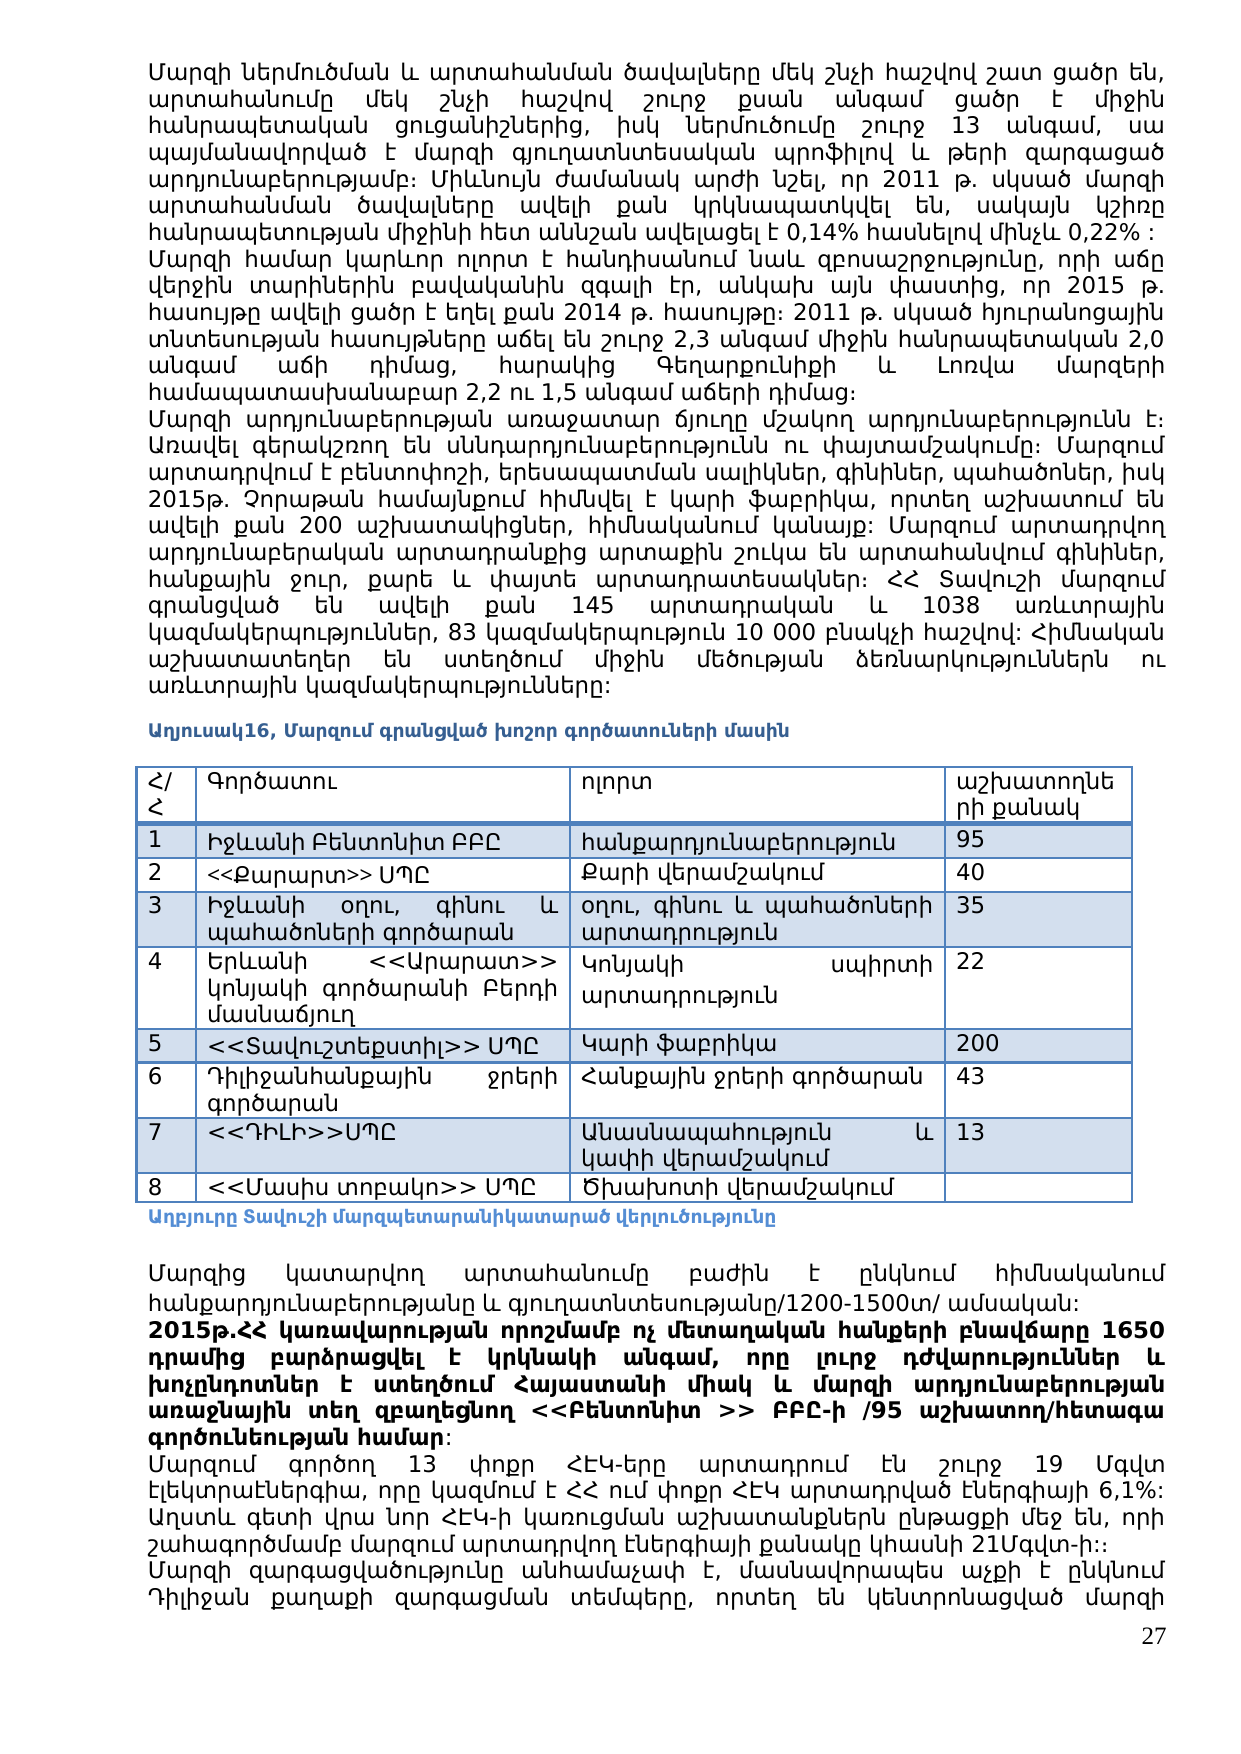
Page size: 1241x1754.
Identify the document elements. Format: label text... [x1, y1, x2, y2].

table_cell 22 [946, 948, 1131, 1028]
table_header Հ/Հ [138, 768, 195, 821]
text 2015թ.ՀՀ կառավարության որոշմամբ ոչ մետաղական հանքերի բնավճարը 1650 դրամից բարձրացվել է կրկնակի անգամ, որը լուրջ դժվարություններ և խոչընդոտներ է ստեղծում Հայաստանի միակ և մարզի արդյունաբերության առաջնային տեղ զբաղեցնող <<Բենտոնիտ >> ԲԲԸ-ի /95 աշխատող/հետագա գործունեության համար: [148, 1318, 1166, 1451]
table_cell օղու, գինու և պահածոների արտադրություն [571, 893, 944, 946]
text Մարզից կատարվող արտահանումը բաժին է ընկնում հիմնականում հանքարդյունաբերությանը և գյուղատնտեսությանը/1200-1500տ/ ամսական: [148, 1260, 1166, 1318]
text Աղբյուրը Տավուշի մարզպետարանիկատարած վերլուծությունը [148, 1203, 1166, 1228]
table_cell <<Տավուշտեքստիլ>> ՍՊԸ [197, 1030, 569, 1061]
table_cell Քարի վերամշակում [571, 859, 944, 891]
table_cell Կոնյակի սպիրտի արտադրություն [571, 948, 944, 1028]
text Մարզի արդյունաբերության առաջատար ճյուղը մշակող արդյունաբերությունն է։ Առավել գերակշռող են սննդարդյունաբերությունն ու փայտամշակումը։ Մարզում արտադրվում է բենտոփոշի, երեսապատման սալիկներ, գինիներ, պահածոներ, իսկ 2015թ. Չորաթան համայնքում հիմնվել է կարի ֆաբրիկա, որտեղ աշխատում են ավելի քան 200 աշխատակիցներ, հիմնականում կանայք: Մարզում արտադրվող արդյունաբերական արտադրանքից արտաքին շուկա են արտահանվում գինիներ, հանքային ջուր, քարե և փայտե արտադրատեսակներ։ ՀՀ Տավուշի մարզում գրանցված են ավելի քան 145 արտադրական և 1038 առևտրային կազմակերպություններ, 83 կազմակերպություն 10 000 բնակչի հաշվով: Հիմնական աշխատատեղեր են ստեղծում միջին մեծության ձեռնարկություններն ու առևտրային կազմակերպությունները: [148, 406, 1166, 699]
text Մարզի համար կարևոր ոլորտ է հանդիսանում նաև զբոսաշրջությունը, որի աճը վերջին տարիներին բավականին զգալի էր, անկախ այն փաստից, որ 2015 թ. հասույթը ավելի ցածր է եղել քան 2014 թ. հասույթը։ 2011 թ. սկսած հյուրանոցային տնտեսության հասույթները աճել են շուրջ 2,3 անգամ միջին հանրապետական 2,0 անգամ աճի դիմաց, հարակից Գեղարքունիքի և Լոռվա մարզերի համապատասխանաբար 2,2 ու 1,5 անգամ աճերի դիմաց։ [148, 246, 1166, 406]
table_cell Իջևանի օղու, գինու և պահածոների գործարան [197, 893, 569, 946]
table_cell 95 [946, 826, 1131, 857]
table_cell 43 [946, 1064, 1131, 1117]
text Աղյուսակ16, Մարզում գրանցված խոշոր գործատուների մասին [148, 720, 1166, 742]
table_cell 5 [138, 1030, 195, 1061]
table_cell Իջևանի Բենտոնիտ ԲԲԸ [197, 826, 569, 857]
table_cell <<ԴԻԼԻ>>ՍՊԸ [197, 1119, 569, 1172]
table_header ոլորտ [571, 768, 944, 821]
table_cell 4 [138, 948, 195, 1028]
table_cell 2 [138, 859, 195, 891]
table_cell 13 [946, 1119, 1131, 1172]
table_cell Կարի ֆաբրիկա [571, 1030, 944, 1061]
table_header Գործատու [197, 768, 569, 821]
table_cell 200 [946, 1030, 1131, 1061]
table_cell Անասնապահություն և կափի վերամշակում [571, 1119, 944, 1172]
table_cell 7 [138, 1119, 195, 1172]
table_cell 6 [138, 1064, 195, 1117]
table_cell <<Մասիս տոբակո>> ՍՊԸ [197, 1174, 569, 1201]
table_cell Հանքային ջրերի գործարան [571, 1064, 944, 1117]
table_cell [946, 1174, 1131, 1201]
text Մարզի ներմուծման և արտահանման ծավալները մեկ շնչի հաշվով շատ ցածր են, արտահանումը մեկ շնչի հաշվով շուրջ քսան անգամ ցածր է միջին հանրապետական ցուցանիշներից, իսկ ներմուծումը շուրջ 13 անգամ, սա պայմանավորված է մարզի գյուղատնտեսական պրոֆիլով և թերի զարգացած արդյունաբերությամբ։ Միևնույն ժամանակ արժի նշել, որ 2011 թ. սկսած մարզի արտահանման ծավալները ավելի քան կրկնապատկվել են, սակայն կշիռը հանրապետության միջինի հետ աննշան ավելացել է 0,14% հասնելով մինչև 0,22% : [148, 59, 1166, 246]
table_cell Դիլիջանհանքային ջրերի գործարան [197, 1064, 569, 1117]
table_cell 40 [946, 859, 1131, 891]
table_cell հանքարդյունաբերություն [571, 826, 944, 857]
table_cell 8 [138, 1174, 195, 1201]
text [148, 1558, 1166, 1611]
table_cell 1 [138, 826, 195, 857]
table_header աշխատողների քանակ [946, 768, 1131, 821]
table_cell 35 [946, 893, 1131, 946]
table_cell <<Քարարտ>> ՍՊԸ [197, 859, 569, 891]
table_cell 3 [138, 893, 195, 946]
table_cell Ծխախոտի վերամշակում [571, 1174, 944, 1201]
table_cell Երևանի <<Արարատ>> կոնյակի գործարանի Բերդի մասնաճյուղ [197, 948, 569, 1028]
text Մարզում գործող 13 փոքր ՀԷԿ-երը արտադրում էն շուրջ 19 Մգվտ էլեկտրաէներգիա, որը կազմում է ՀՀ ում փոքր ՀԷԿ արտադրված էներգիայի 6,1%: Աղստև գետի վրա նոր ՀԷԿ-ի կառուցման աշխատանքներն ընթացքի մեջ են, որի շահագործմամբ մարզում արտադրվող էներգիայի քանակը կհասնի 21Մգվտ-ի:։ [148, 1451, 1166, 1558]
